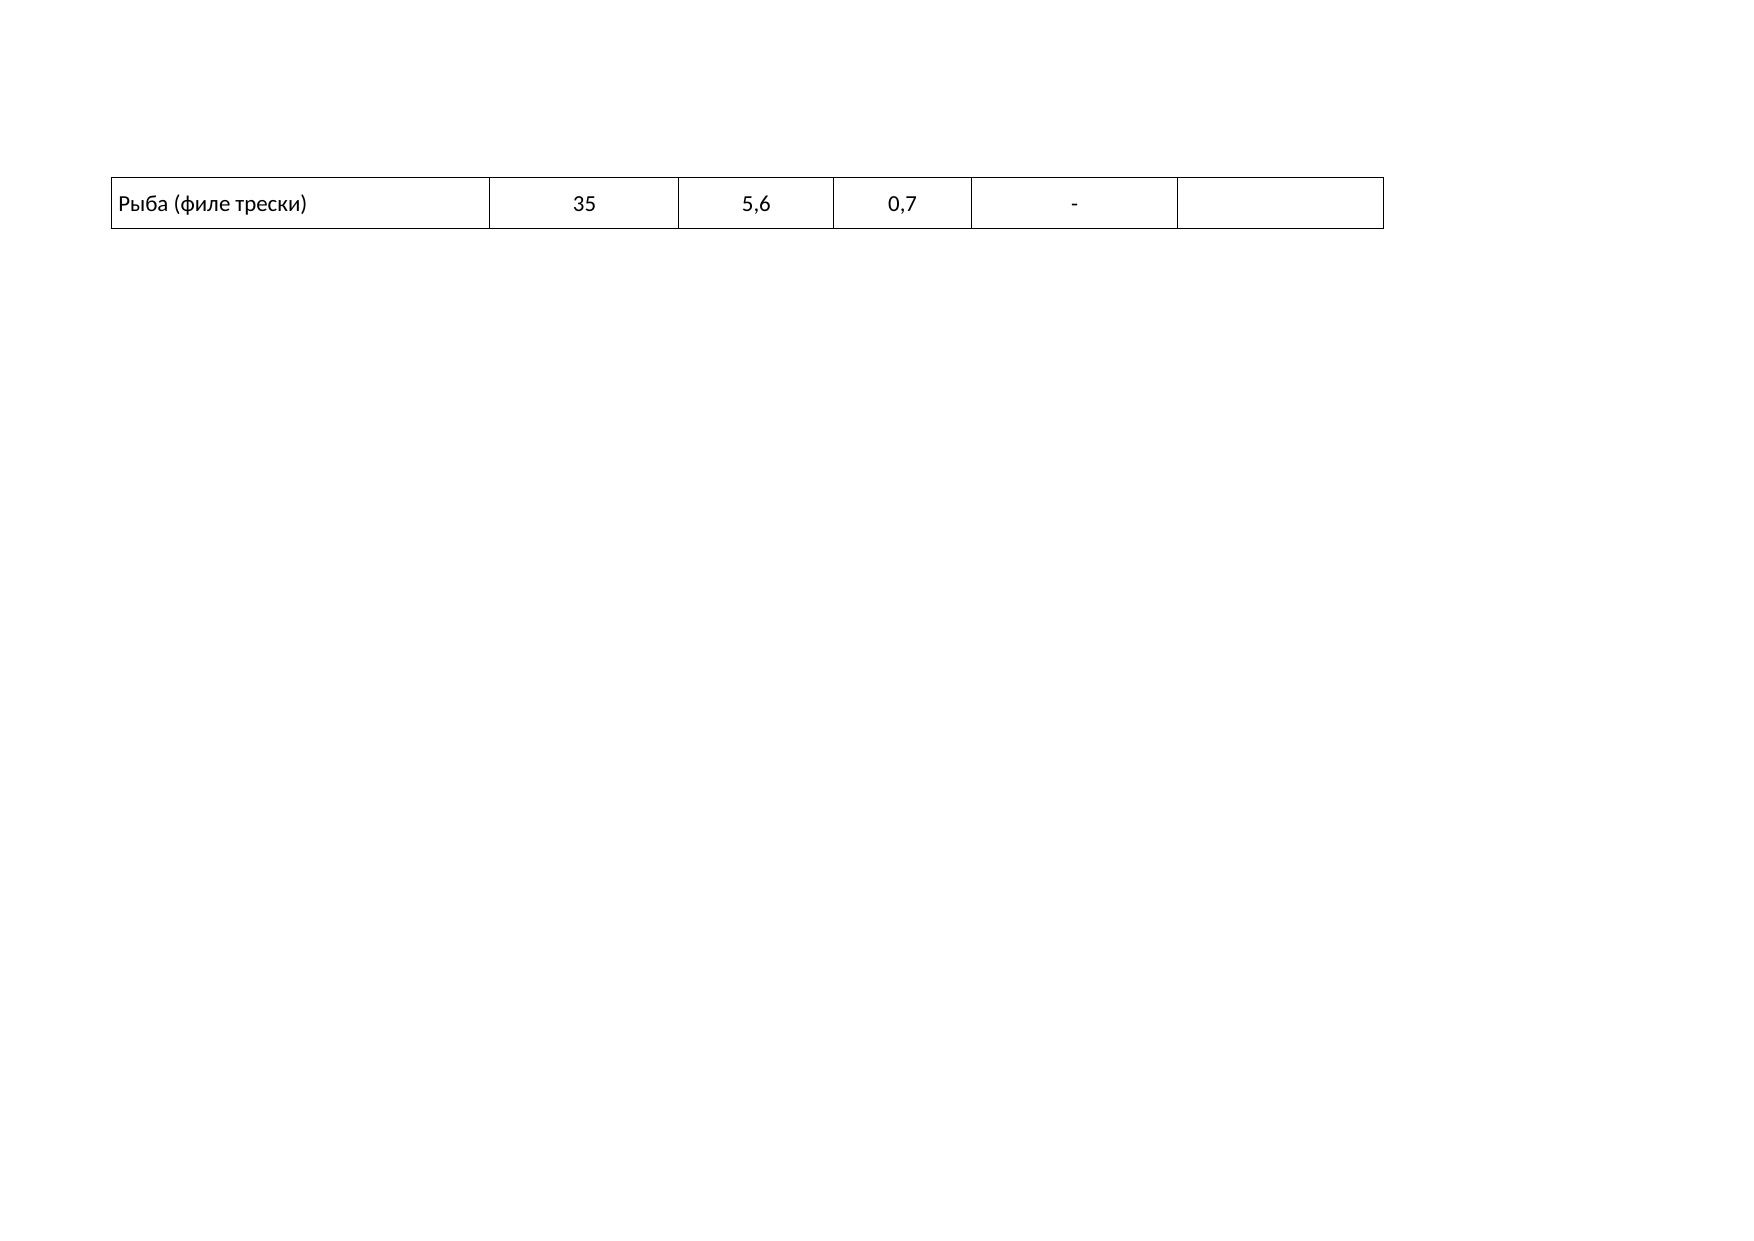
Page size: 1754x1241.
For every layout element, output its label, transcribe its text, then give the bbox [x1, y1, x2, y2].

table_cell - [972, 178, 1177, 227]
table_cell [1178, 178, 1383, 227]
table_cell 5,6 [679, 178, 833, 227]
table_cell Рыба (филе трески) [112, 178, 489, 227]
table_cell 0,7 [834, 178, 971, 227]
table_cell 35 [490, 178, 678, 227]
